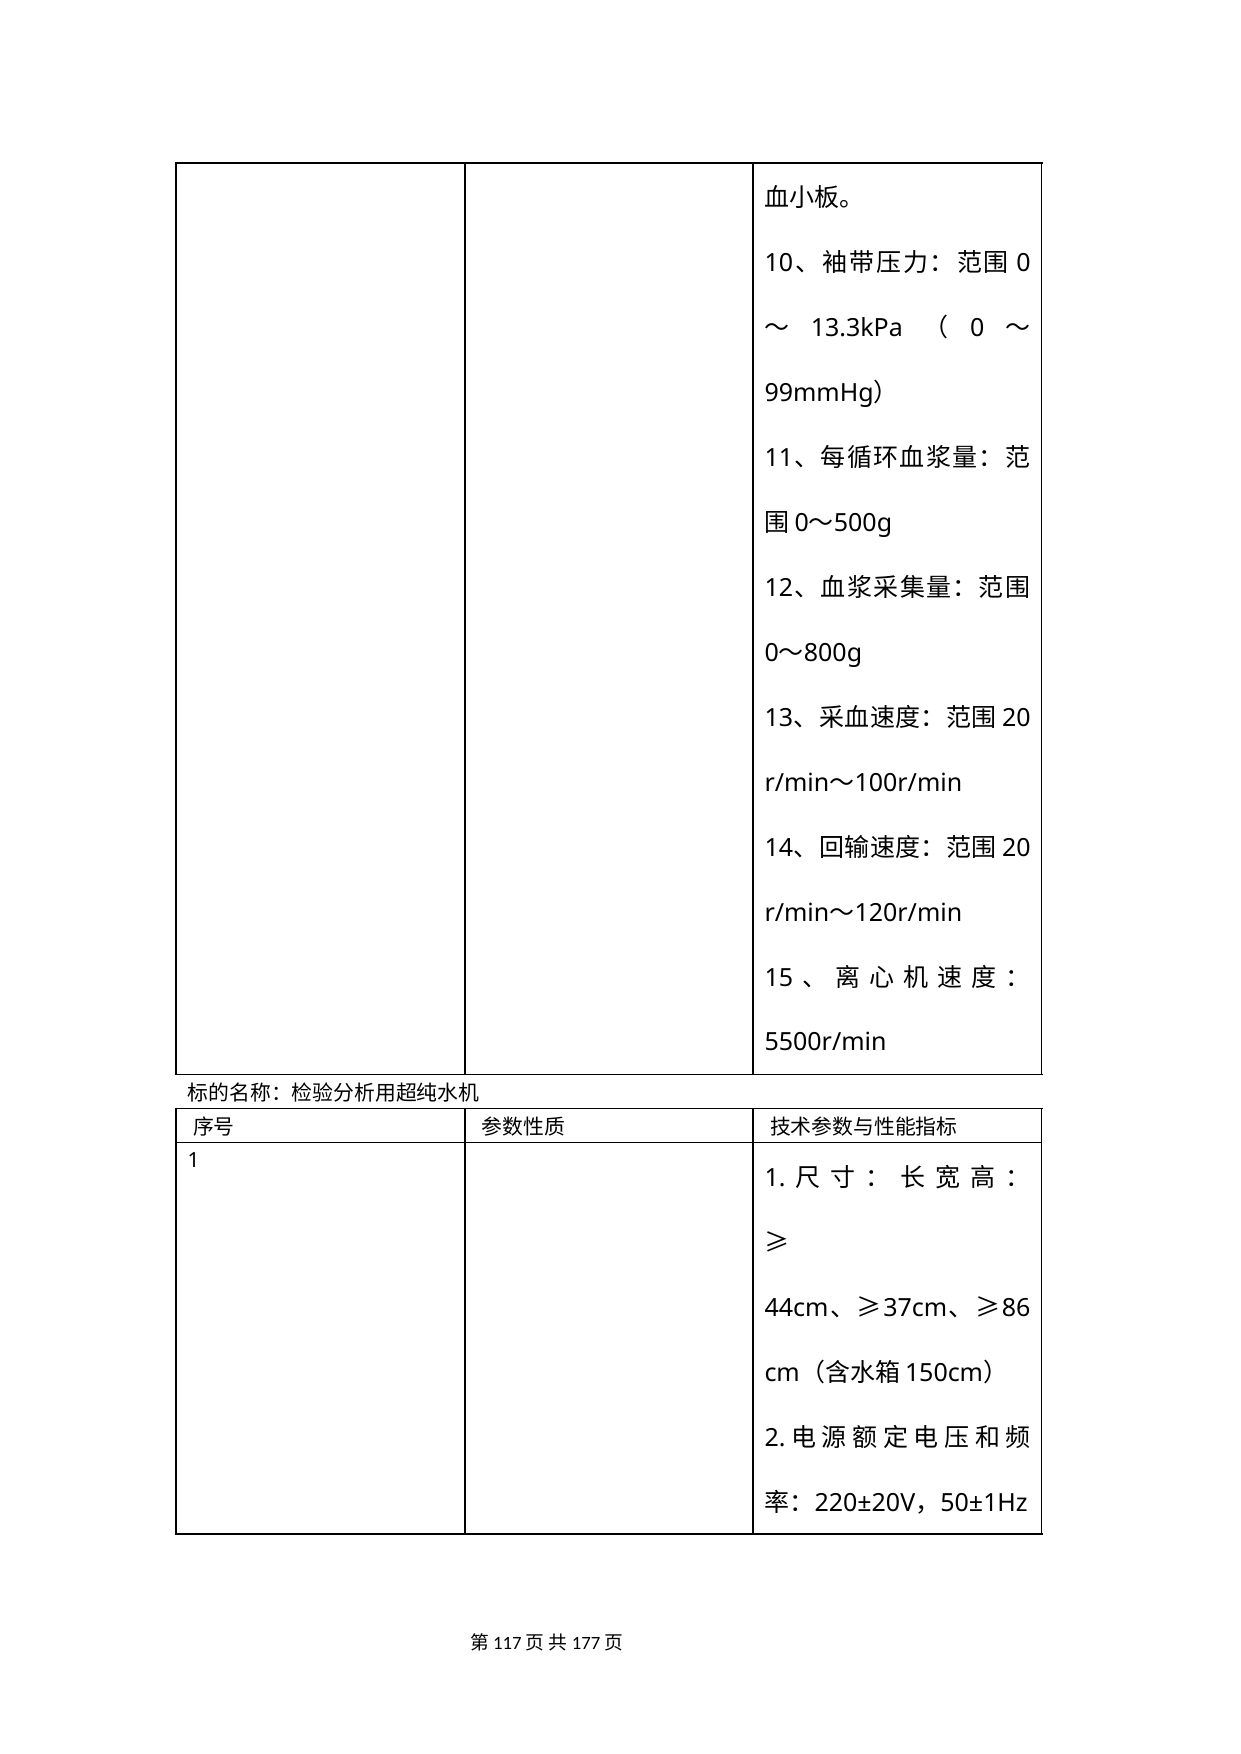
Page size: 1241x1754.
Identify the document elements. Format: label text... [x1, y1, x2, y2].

table_cell 1 [177, 164, 464, 1073]
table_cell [754, 1143, 1041, 1533]
text 标的名称：检验分析用超纯水机 [187, 1075, 1053, 1108]
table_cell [754, 164, 1041, 1073]
table_header 参数性质 [466, 1109, 752, 1142]
table_cell [466, 164, 752, 1073]
table_cell [466, 1143, 752, 1533]
table_header 序号 [177, 1109, 464, 1142]
table_cell 1 [177, 1143, 464, 1533]
table_header 技术参数与性能指标 [754, 1109, 1041, 1142]
